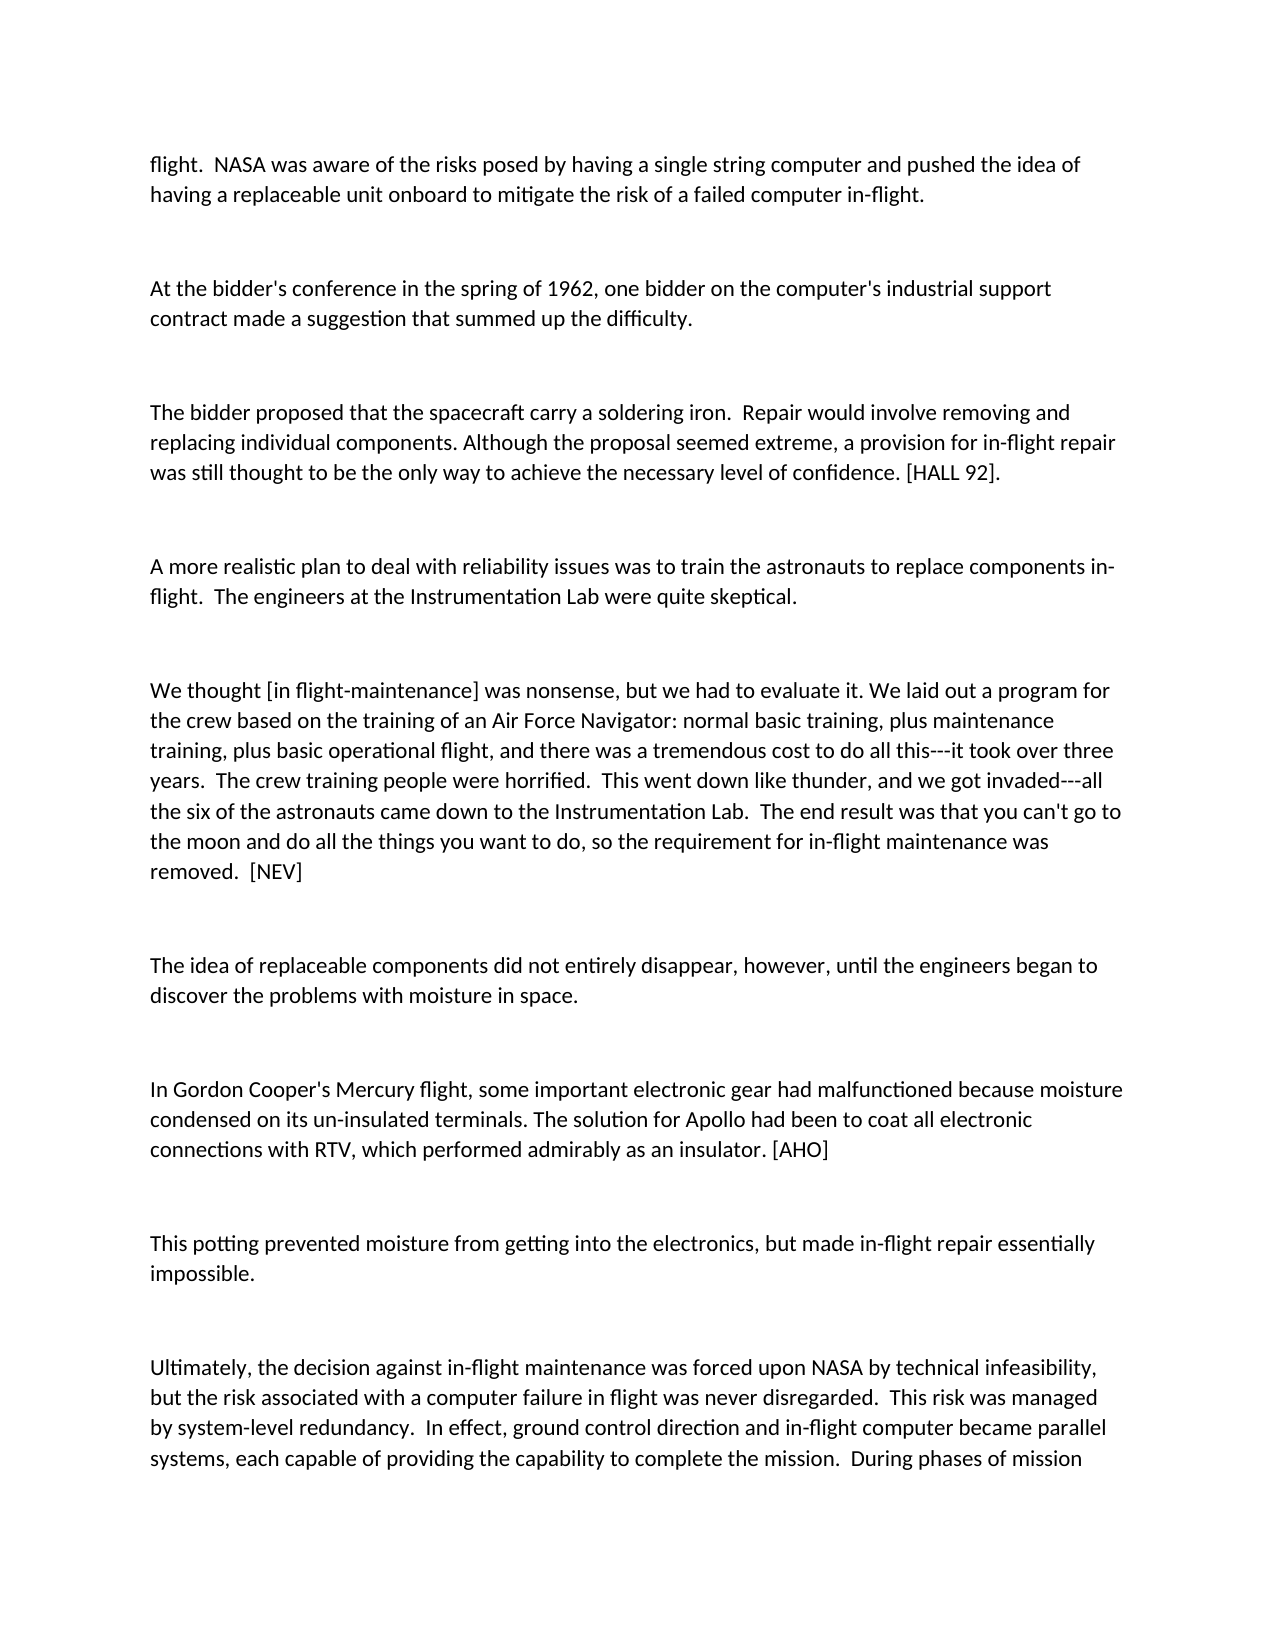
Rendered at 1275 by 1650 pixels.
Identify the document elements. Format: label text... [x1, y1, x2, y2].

text A more realistic plan to deal with reliability issues was to train the astronauts to replace components in-flight. The engineers at the Instrumentation Lab were quite skeptical. [150, 552, 1125, 610]
text We thought [in flight-maintenance] was nonsense, but we had to evaluate it. We laid out a program for the crew based on the training of an Air Force Navigator: normal basic training, plus maintenance training, plus basic operational flight, and there was a tremendous cost to do all this---it took over three years. The crew training people were horrified. This went down like thunder, and we got invaded---all the six of the astronauts came down to the Instrumentation Lab. The end result was that you can't go to the moon and do all the things you want to do, so the requirement for in-flight maintenance was removed. [NEV] [150, 676, 1125, 885]
text At the bidder's conference in the spring of 1962, one bidder on the computer's industrial support contract made a suggestion that summed up the difficulty. [150, 274, 1125, 332]
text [150, 1353, 1125, 1472]
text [150, 150, 1125, 208]
text The bidder proposed that the spacecraft carry a soldering iron. Repair would involve removing and replacing individual components. Although the proposal seemed extreme, a provision for in-flight repair was still thought to be the only way to achieve the necessary level of confidence. [HALL 92]. [150, 398, 1125, 486]
text In Gordon Cooper's Mercury flight, some important electronic gear had malfunctioned because moisture condensed on its un-insulated terminals. The solution for Apollo had been to coat all electronic connections with RTV, which performed admirably as an insulator. [AHO] [150, 1075, 1125, 1163]
text The idea of replaceable components did not entirely disappear, however, until the engineers began to discover the problems with moisture in space. [150, 951, 1125, 1009]
text This potting prevented moisture from getting into the electronics, but made in-flight repair essentially impossible. [150, 1229, 1125, 1287]
